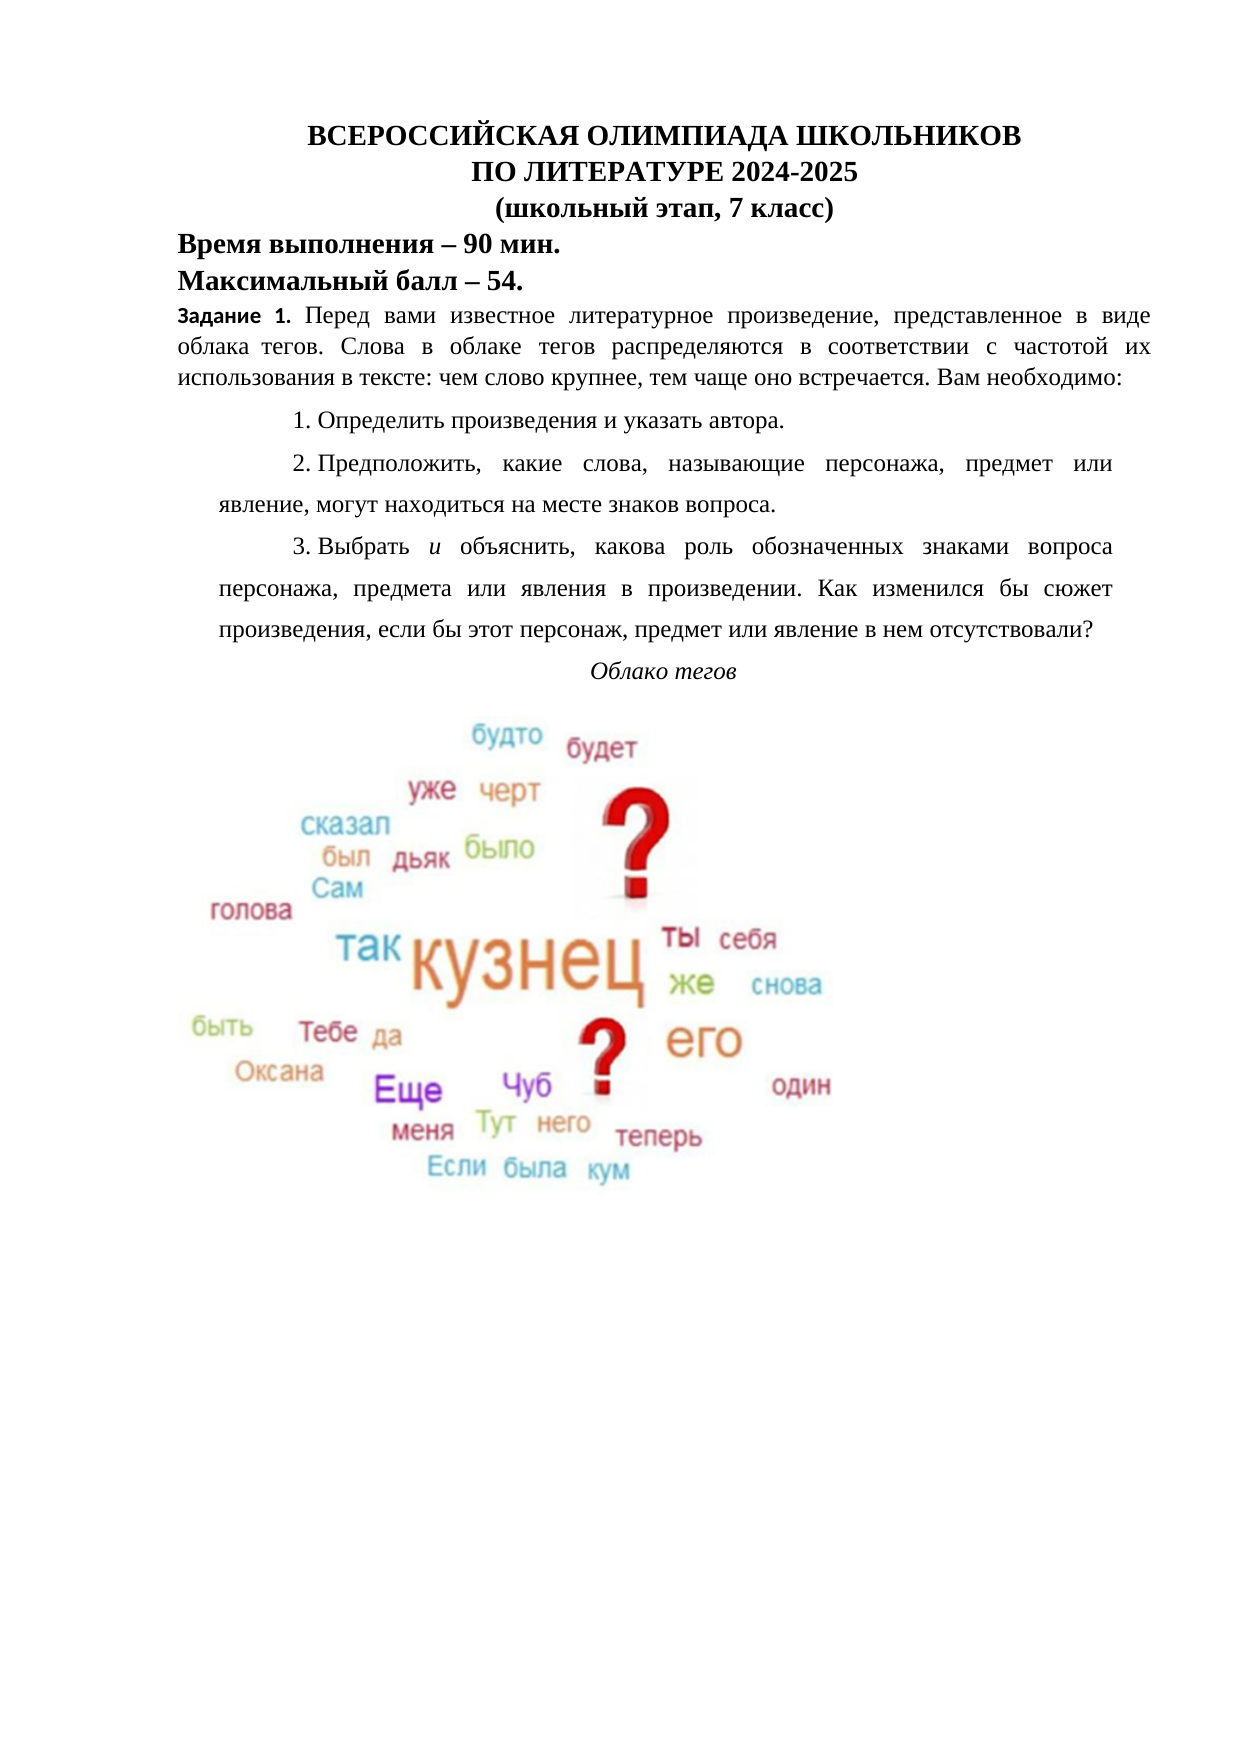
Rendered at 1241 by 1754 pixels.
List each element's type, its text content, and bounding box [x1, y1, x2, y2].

picture [177, 716, 833, 1196]
text ПО ЛИТЕРАТУРЕ 2024-2025 [177, 154, 1152, 188]
list Определить произведения и указать автора. [292, 406, 1152, 434]
text Время выполнения – 90 мин. [177, 227, 1152, 260]
list Предположить, какие слова, называющие персонажа, предмет или явление, могут находиться на месте знаков вопроса. [219, 448, 1113, 518]
text Максимальный балл – 54. [177, 263, 1152, 296]
text Задание 1. Перед вами известное литературное произведение, представленное в виде облака тегов. Слова в облаке тегов распределяются в соответствии с частотой их использования в тексте: чем слово крупнее, тем чаще оно встречается. Вам необходимо: [177, 300, 1152, 391]
list Выбрать и объяснить, какова роль обозначенных знаками вопроса персонажа, предмета или явления в произведении. Как изменился бы сюжет произведения, если бы этот персонаж, предмет или явление в нем отсутствовали? [219, 531, 1113, 643]
text Облако тегов [177, 656, 1152, 685]
text (школьный этап, 7 класс) [177, 190, 1152, 224]
text ВСЕРОССИЙСКАЯ ОЛИМПИАДА ШКОЛЬНИКОВ [177, 118, 1152, 152]
